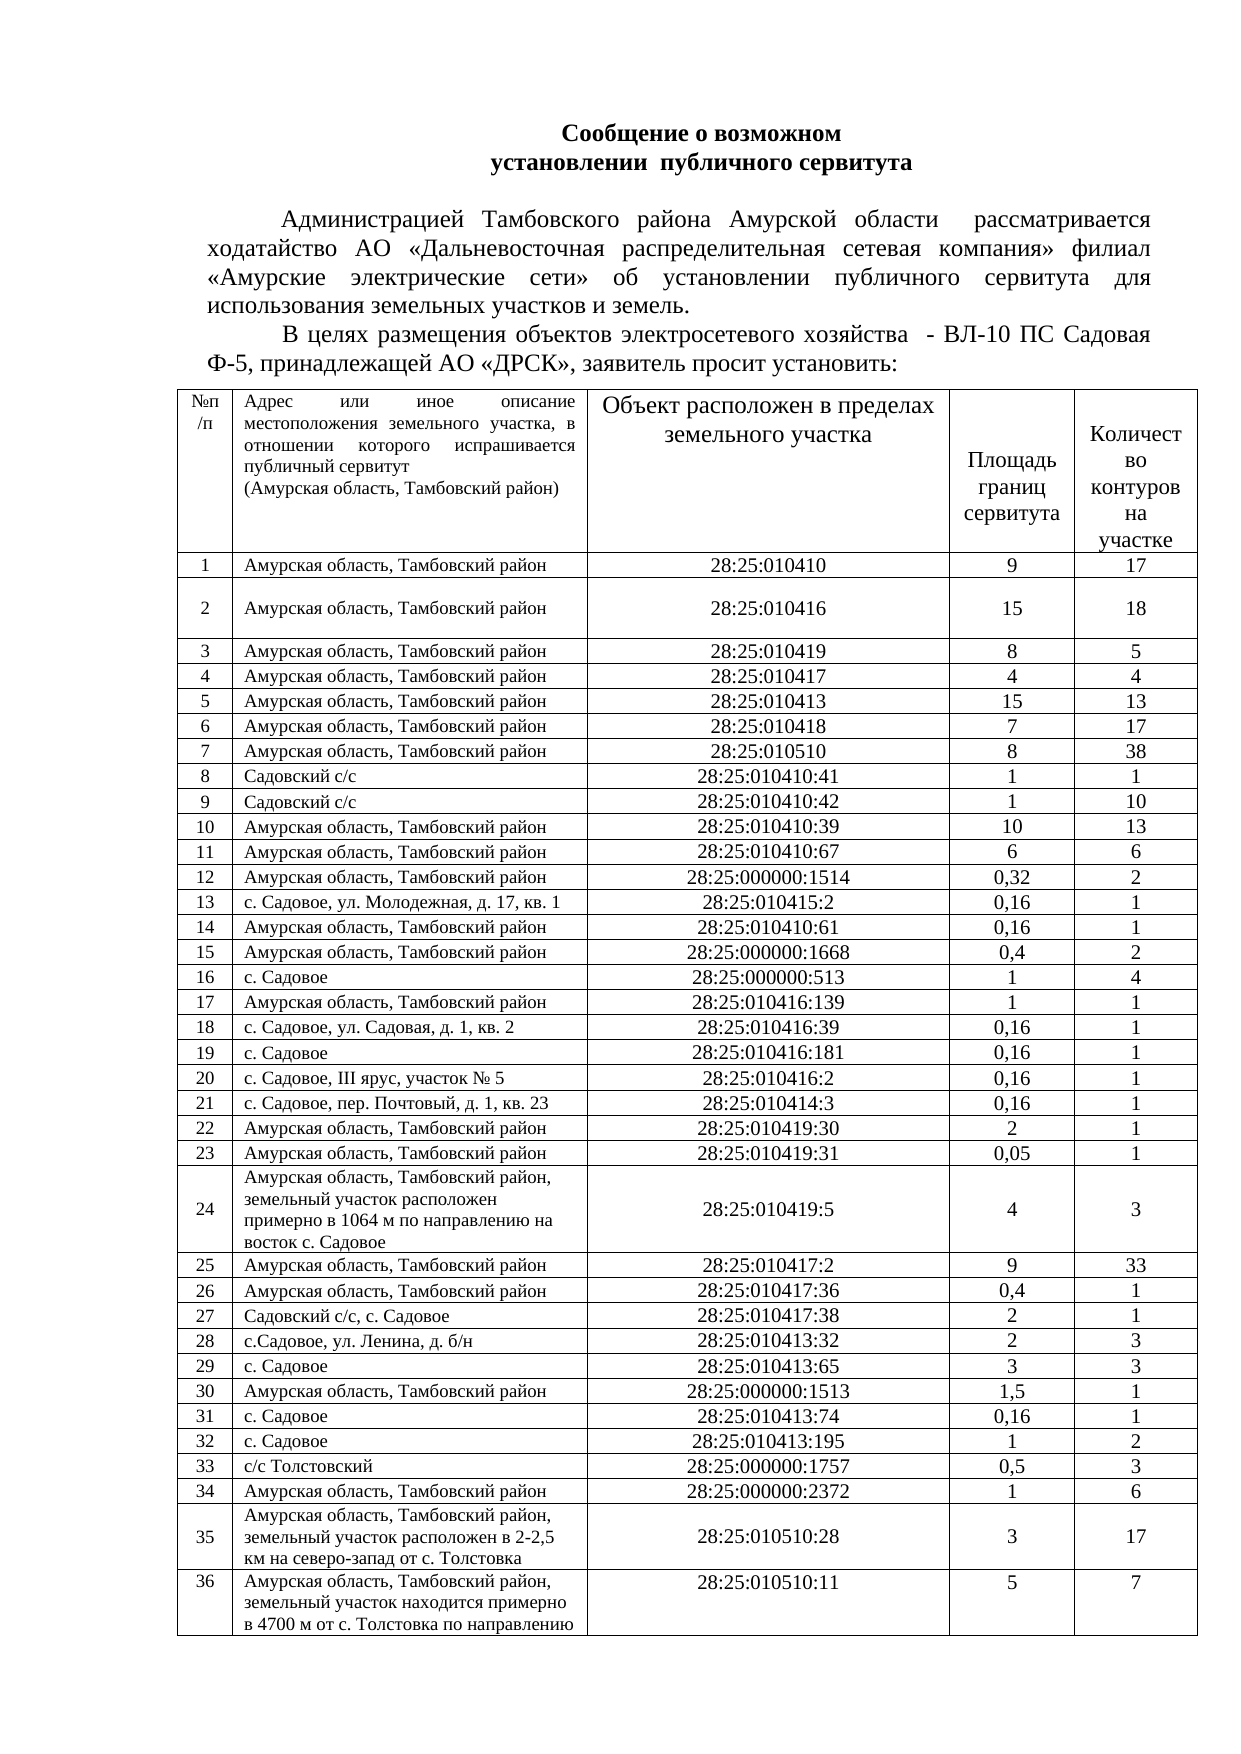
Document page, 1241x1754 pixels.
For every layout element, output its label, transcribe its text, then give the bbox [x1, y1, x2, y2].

table_cell 28:25:010413 [588, 689, 949, 713]
table_cell 28:25:010417:36 [588, 1278, 949, 1302]
table_cell 38 [1075, 739, 1197, 763]
table_cell 28:25:000000:1513 [588, 1379, 949, 1403]
table_cell 26 [178, 1278, 232, 1302]
table_cell 28:25:010510:28 [588, 1504, 949, 1569]
table_cell 5 [1075, 639, 1197, 663]
table_cell с. Садовое [233, 1404, 587, 1428]
table_cell 28:25:010410:39 [588, 814, 949, 838]
table_cell 4 [1075, 664, 1197, 688]
table_cell 1 [178, 553, 232, 577]
table_cell 7 [178, 739, 232, 763]
table_cell 13 [1075, 689, 1197, 713]
table_cell 1 [1075, 890, 1197, 914]
table_cell 28:25:010414:3 [588, 1091, 949, 1114]
table_cell Амурская область, Тамбовский район [233, 1116, 587, 1140]
table_cell 7 [1075, 1570, 1197, 1634]
table_cell 1 [1075, 915, 1197, 939]
table_cell с.Садовое, ул. Ленина, д. б/н [233, 1329, 587, 1352]
table_cell 1,5 [950, 1379, 1074, 1403]
table_cell 28:25:000000:1668 [588, 940, 949, 964]
table_cell 28:25:010419:30 [588, 1116, 949, 1140]
table_cell 28:25:010416:2 [588, 1065, 949, 1089]
table_cell 3 [1075, 1166, 1197, 1252]
table_cell 11 [178, 840, 232, 863]
table_cell 28:25:010418 [588, 714, 949, 738]
table_cell с. Садовое [233, 1429, 587, 1453]
table_cell 0,16 [950, 1404, 1074, 1428]
table_cell 6 [1075, 840, 1197, 863]
table_cell 16 [178, 965, 232, 989]
table_cell 0,16 [950, 1091, 1074, 1114]
table_cell 28:25:010415:2 [588, 890, 949, 914]
table_cell 1 [950, 764, 1074, 788]
table_cell Амурская область, Тамбовский район [233, 578, 587, 638]
table_cell 12 [178, 865, 232, 889]
table_cell 19 [178, 1040, 232, 1064]
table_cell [233, 1570, 587, 1634]
table_cell 1 [1075, 1141, 1197, 1165]
table_cell 0,4 [950, 1278, 1074, 1302]
table_cell 36 [178, 1570, 232, 1634]
table_cell 2 [178, 578, 232, 638]
table_cell Садовский с/с, с. Садовое [233, 1303, 587, 1327]
table_cell 6 [178, 714, 232, 738]
table_cell 0,16 [950, 1065, 1074, 1089]
table_cell с. Садовое, III ярус, участок № 5 [233, 1065, 587, 1089]
text установлении публичного сервитута [177, 147, 1152, 176]
table_cell 9 [950, 553, 1074, 577]
table_cell 28:25:000000:513 [588, 965, 949, 989]
table_cell 8 [950, 739, 1074, 763]
table_cell 34 [178, 1479, 232, 1503]
table_cell Амурская область, Тамбовский район [233, 739, 587, 763]
table_cell Амурская область, Тамбовский район, земельный участок расположен в 2-2,5 км на северо-запад от с. Толстовка [233, 1504, 587, 1569]
table_cell 0,5 [950, 1454, 1074, 1478]
table_cell 28:25:010410:41 [588, 764, 949, 788]
table_cell Амурская область, Тамбовский район, земельный участок расположен примерно в 1064 м по направлению на восток с. Садовое [233, 1166, 587, 1252]
table_cell с/с Толстовский [233, 1454, 587, 1478]
table_cell 27 [178, 1303, 232, 1327]
table_cell с. Садовое [233, 1040, 587, 1064]
table_cell 6 [1075, 1479, 1197, 1503]
table_cell 9 [950, 1253, 1074, 1277]
table_cell 1 [950, 965, 1074, 989]
table_cell 18 [1075, 578, 1197, 638]
table_cell Амурская область, Тамбовский район [233, 940, 587, 964]
table_cell Садовский с/с [233, 789, 587, 813]
table_cell 24 [178, 1166, 232, 1252]
table_cell 0,16 [950, 915, 1074, 939]
table_cell 30 [178, 1379, 232, 1403]
table_cell Амурская область, Тамбовский район [233, 814, 587, 838]
table_cell Амурская область, Тамбовский район [233, 639, 587, 663]
text Сообщение о возможном [177, 118, 1152, 147]
table_cell 32 [178, 1429, 232, 1453]
table_cell 33 [178, 1454, 232, 1478]
table_cell 28:25:010417:38 [588, 1303, 949, 1327]
table_cell 8 [178, 764, 232, 788]
table_cell Садовский с/с [233, 764, 587, 788]
table_cell 1 [1075, 1278, 1197, 1302]
table_cell 1 [1075, 1065, 1197, 1089]
table_cell 2 [1075, 940, 1197, 964]
table_cell 28:25:010417:2 [588, 1253, 949, 1277]
table_cell 0,4 [950, 940, 1074, 964]
table_cell 5 [950, 1570, 1074, 1634]
table_cell 29 [178, 1354, 232, 1378]
table_cell 28:25:010413:32 [588, 1329, 949, 1352]
table_cell 17 [1075, 553, 1197, 577]
table_cell Адрес или иное описание местоположения земельного участка, в отношении которого испрашивается публичный сервитут (Амурская область, Тамбовский район) [233, 390, 587, 552]
table_cell с. Садовое, пер. Почтовый, д. 1, кв. 23 [233, 1091, 587, 1114]
table_cell 5 [178, 689, 232, 713]
text В целях размещения объектов электросетевого хозяйства - ВЛ-10 ПС Садовая Ф-5, принадлежащей АО «ДРСК», заявитель просит установить: [207, 319, 1152, 377]
table_cell Амурская область, Тамбовский район [233, 990, 587, 1014]
table_cell 31 [178, 1404, 232, 1428]
table_cell 1 [950, 990, 1074, 1014]
table_cell Площадь границ сервитута [950, 419, 1074, 552]
table_cell 1 [950, 1479, 1074, 1503]
table_cell 3 [178, 639, 232, 663]
table_cell 1 [1075, 764, 1197, 788]
table_cell 14 [178, 915, 232, 939]
table_cell 1 [950, 789, 1074, 813]
table_cell 28:25:010410:42 [588, 789, 949, 813]
text Администрацией Тамбовского района Амурской области рассматривается ходатайство АО «Дальневосточная распределительная сетевая компания» филиал «Амурские электрические сети» об установлении публичного сервитута для использования земельных участков и земель. [207, 204, 1152, 319]
table_cell 1 [1075, 1040, 1197, 1064]
table_cell 28 [178, 1329, 232, 1352]
table_cell 0,05 [950, 1141, 1074, 1165]
table_cell 28:25:010419:31 [588, 1141, 949, 1165]
table_cell [1075, 390, 1197, 419]
table_cell 13 [178, 890, 232, 914]
table_cell Амурская область, Тамбовский район [233, 689, 587, 713]
table_cell 2 [1075, 865, 1197, 889]
table_cell 15 [178, 940, 232, 964]
table_cell Амурская область, Тамбовский район [233, 840, 587, 863]
table_cell Амурская область, Тамбовский район [233, 915, 587, 939]
table_cell 15 [950, 578, 1074, 638]
table_cell 7 [950, 714, 1074, 738]
table_cell 28:25:010419:5 [588, 1166, 949, 1252]
table_cell 28:25:010410:61 [588, 915, 949, 939]
table_cell 1 [1075, 1116, 1197, 1140]
table_cell Объект расположен в пределах земельного участка [588, 390, 949, 552]
table_cell с. Садовое, ул. Садовая, д. 1, кв. 2 [233, 1015, 587, 1039]
table_cell 2 [1075, 1429, 1197, 1453]
table_cell Количество контуров на участке [1075, 419, 1197, 552]
table_cell Амурская область, Тамбовский район [233, 664, 587, 688]
table_cell 28:25:010413:65 [588, 1354, 949, 1378]
table_cell 4 [950, 664, 1074, 688]
table_cell Амурская область, Тамбовский район [233, 1278, 587, 1302]
table_cell 28:25:010416:39 [588, 1015, 949, 1039]
table_cell 6 [950, 840, 1074, 863]
table_cell 3 [1075, 1454, 1197, 1478]
table_cell 4 [950, 1166, 1074, 1252]
table_cell 28:25:000000:2372 [588, 1479, 949, 1503]
table_cell 10 [1075, 789, 1197, 813]
table_cell 3 [1075, 1354, 1197, 1378]
table_cell 1 [950, 1429, 1074, 1453]
table_cell 28:25:010413:74 [588, 1404, 949, 1428]
table_cell 28:25:010416:139 [588, 990, 949, 1014]
table_cell 10 [950, 814, 1074, 838]
table_cell 22 [178, 1116, 232, 1140]
table_cell 3 [950, 1354, 1074, 1378]
table_cell 2 [950, 1329, 1074, 1352]
table_cell №п/п [178, 390, 232, 552]
table_cell Амурская область, Тамбовский район [233, 865, 587, 889]
table_cell 1 [1075, 1379, 1197, 1403]
table_cell с. Садовое [233, 1354, 587, 1378]
table_cell 1 [1075, 1303, 1197, 1327]
table_cell 23 [178, 1141, 232, 1165]
table_cell 17 [178, 990, 232, 1014]
table_cell 21 [178, 1091, 232, 1114]
table_cell Амурская область, Тамбовский район [233, 553, 587, 577]
table_cell 9 [178, 789, 232, 813]
table_cell 28:25:010510:11 [588, 1570, 949, 1634]
table_cell 13 [1075, 814, 1197, 838]
table_cell Амурская область, Тамбовский район [233, 1253, 587, 1277]
table_cell 4 [1075, 965, 1197, 989]
table_cell Амурская область, Тамбовский район [233, 1379, 587, 1403]
table_cell 8 [950, 639, 1074, 663]
table_cell 2 [950, 1116, 1074, 1140]
table_cell 4 [178, 664, 232, 688]
table_cell 10 [178, 814, 232, 838]
table_cell 15 [950, 689, 1074, 713]
table_cell 17 [1075, 714, 1197, 738]
table_cell 1 [1075, 1015, 1197, 1039]
table_cell 0,16 [950, 1040, 1074, 1064]
table_cell 3 [950, 1504, 1074, 1569]
table_cell 17 [1075, 1504, 1197, 1569]
table_cell 3 [1075, 1329, 1197, 1352]
table_cell 28:25:010410:67 [588, 840, 949, 863]
table_cell 1 [1075, 1404, 1197, 1428]
table_cell [950, 390, 1074, 419]
table_cell Амурская область, Тамбовский район [233, 1479, 587, 1503]
table_cell с. Садовое [233, 965, 587, 989]
table_cell 25 [178, 1253, 232, 1277]
table_cell 18 [178, 1015, 232, 1039]
table_cell 28:25:000000:1757 [588, 1454, 949, 1478]
table_cell 35 [178, 1504, 232, 1569]
table_cell 28:25:010417 [588, 664, 949, 688]
table_cell 28:25:010416 [588, 578, 949, 638]
table_cell 2 [950, 1303, 1074, 1327]
table_cell 28:25:010419 [588, 639, 949, 663]
table_cell 1 [1075, 990, 1197, 1014]
table_cell 28:25:010410 [588, 553, 949, 577]
table_cell 33 [1075, 1253, 1197, 1277]
table_cell 20 [178, 1065, 232, 1089]
table_cell Амурская область, Тамбовский район [233, 1141, 587, 1165]
table_cell 0,16 [950, 1015, 1074, 1039]
table_cell 28:25:010510 [588, 739, 949, 763]
table_cell 28:25:010416:181 [588, 1040, 949, 1064]
table_cell с. Садовое, ул. Молодежная, д. 17, кв. 1 [233, 890, 587, 914]
table_cell 0,32 [950, 865, 1074, 889]
table_cell 0,16 [950, 890, 1074, 914]
table_cell Амурская область, Тамбовский район [233, 714, 587, 738]
table_cell 28:25:000000:1514 [588, 865, 949, 889]
table_cell 1 [1075, 1091, 1197, 1114]
table_cell 28:25:010413:195 [588, 1429, 949, 1453]
